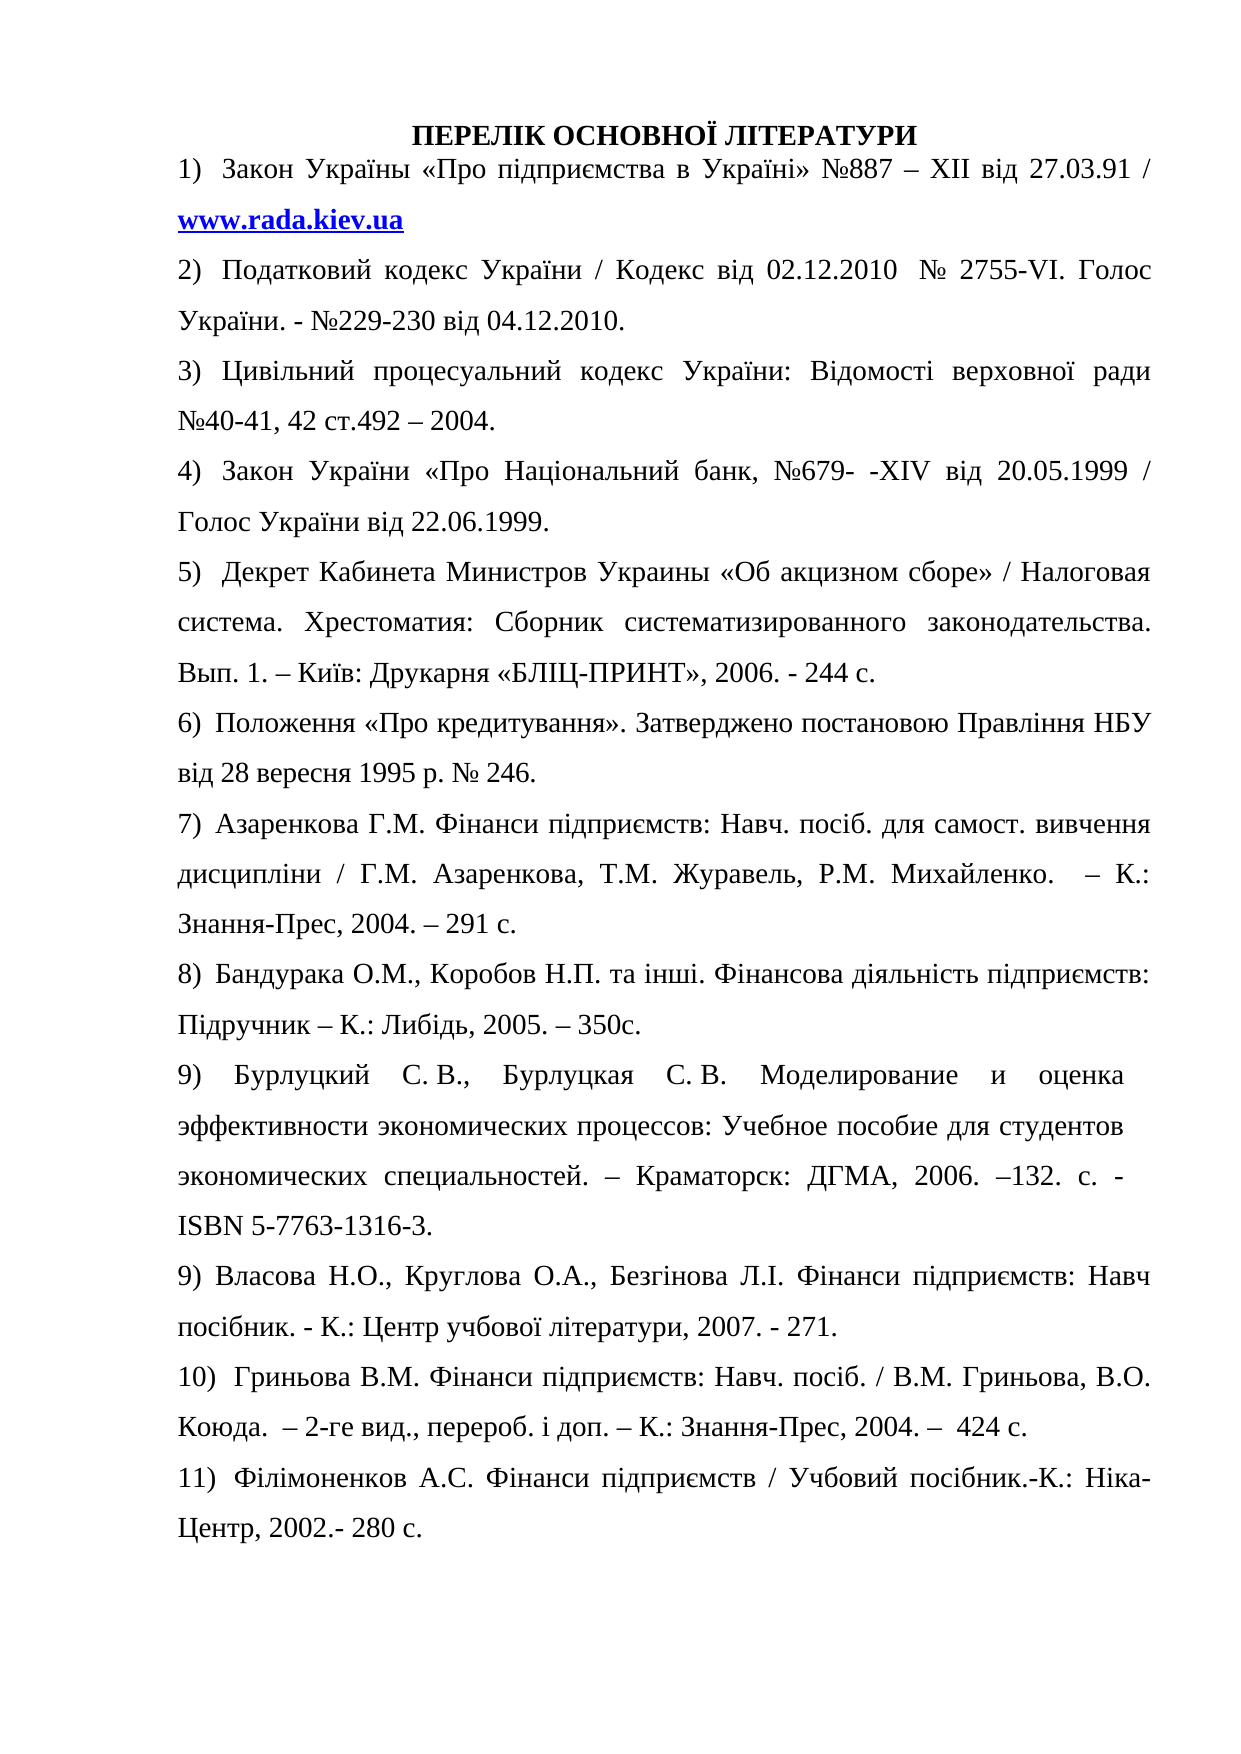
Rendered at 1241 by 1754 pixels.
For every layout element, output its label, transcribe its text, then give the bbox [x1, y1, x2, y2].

list Азаренкова Г.М. Фінанси підприємств: Навч. посіб. для самост. вивчення дисципліни / Г.М. Азаренкова, Т.М. Журавель, Р.М. Михайленко. – К.: Знання-Прес, 2004. – 291 с. [177, 806, 1152, 940]
text 9) Бурлуцкий С. В., Бурлуцкая С. В. Моделирование и оценка эффективности экономических процессов: Учебное пособие для студентов экономических специальностей. – Краматорск: ДГМА, 2006. –132. с. - ISBN 5-7763-1316-3. [177, 1057, 1124, 1242]
list Закон Україны «Про підприємства в Україні» №887 – ХІІ від 27.03.91 / www.rada.kiev.ua [177, 152, 1152, 236]
list Бандурака О.М., Коробов Н.П. та інші. Фінансова діяльність підприємств: Підручник – К.: Либідь, 2005. – 350с. [177, 957, 1152, 1041]
list Гриньова В.М. Фінанси підприємств: Навч. посіб. / В.М. Гриньова, В.О. Коюда. – 2-ге вид., перероб. і доп. – К.: Знання-Прес, 2004. – 424 с. [177, 1359, 1152, 1443]
text ПЕРЕЛІК ОСНОВНОЇ ЛІТЕРАТУРИ [177, 118, 1152, 152]
list Власова Н.О., Круглова О.А., Безгінова Л.І. Фінанси підприємств: Навч посібник. - К.: Центр учбової літератури, 2007. - 271. [177, 1258, 1152, 1342]
list Цивільний процесуальний кодекс України: Відомості верховної ради №40-41, 42 ст.492 – 2004. [177, 353, 1152, 437]
list Податковий кодекс України / Кодекс вiд 02.12.2010 № 2755-VI. Голос України. - №229-230 від 04.12.2010. [177, 252, 1152, 336]
list Декрет Кабинета Министров Украины «Об акцизном сборе» / Налоговая система. Хрестоматия: Сборник систематизированного законодательства. Вып. 1. – Київ: Друкарня «БЛІЦ-ПРИНТ», 2006. - 244 с. [177, 554, 1152, 688]
list Положення «Про кредитування». Затверджено постановою Правління НБУ від 28 вересня 1995 р. № 246. [177, 705, 1152, 789]
list Філімоненков А.С. Фінанси підприємств / Учбовий посібник.-К.: Ніка-Центр, 2002.- 280 с. [177, 1460, 1152, 1544]
list Закон України «Про Національний банк, №679- -XIV від 20.05.1999 / Голос України від 22.06.1999. [177, 453, 1152, 537]
